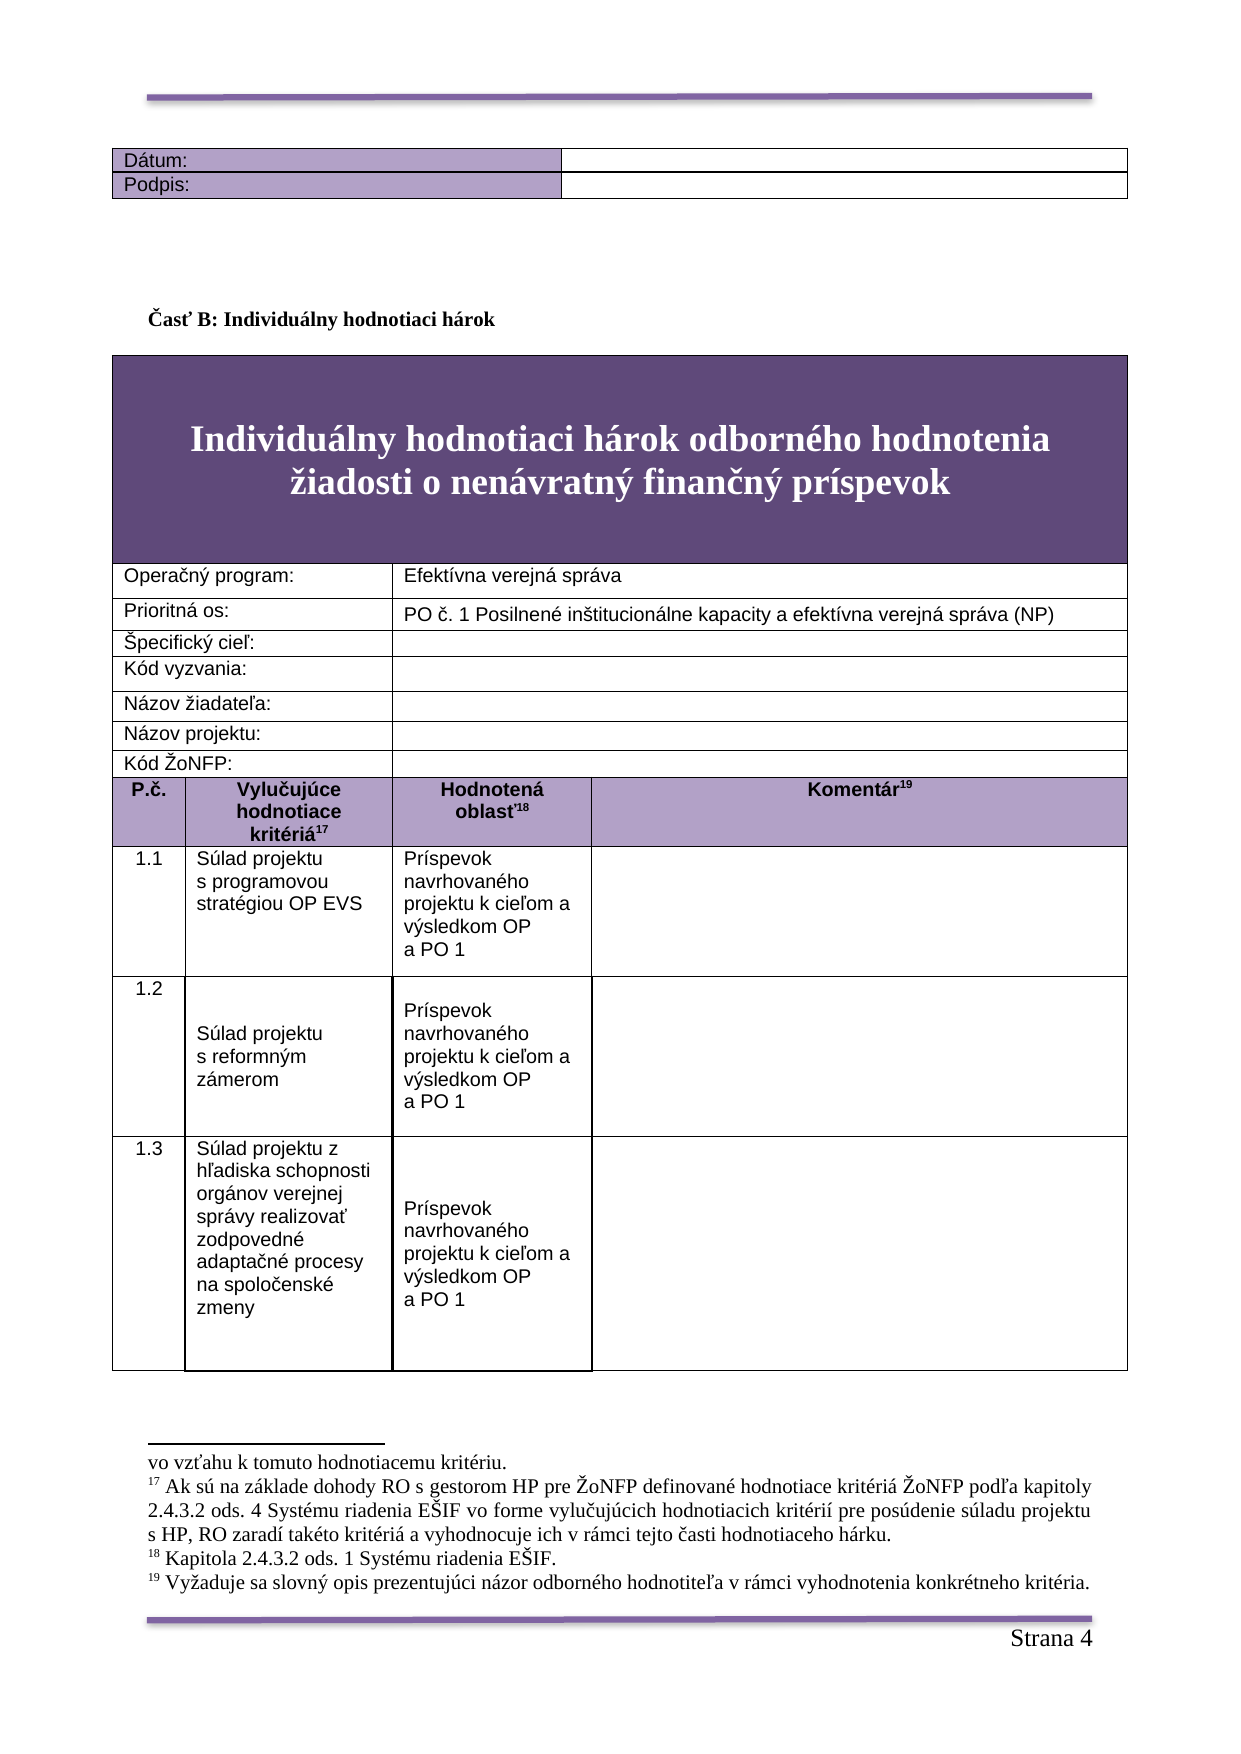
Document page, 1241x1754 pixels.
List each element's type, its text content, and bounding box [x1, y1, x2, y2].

table_cell [393, 692, 1127, 721]
table_cell [393, 722, 1127, 750]
table_cell Podpis: [113, 173, 561, 198]
table_cell Príspevok navrhovaného projektu k cieľom a výsledkom OP a PO 1 [393, 847, 591, 976]
table_cell P.č. [113, 778, 185, 846]
table_cell [393, 657, 1127, 691]
table_cell [593, 1137, 1127, 1370]
table_cell [393, 751, 1127, 777]
table_cell Prioritná os: [113, 599, 392, 630]
text Časť B: Individuálny hodnotiaci hárok [148, 307, 1093, 331]
table_cell Hodnotená oblasť [393, 778, 591, 846]
table_cell [562, 173, 1127, 198]
table_cell Súlad projektu s reformným zámerom [186, 977, 391, 1136]
table_cell Vylučujúce hodnotiace kritériá [186, 778, 392, 846]
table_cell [394, 1137, 591, 1370]
table_cell Názov žiadateľa: [113, 692, 392, 721]
table_cell 1.1 [113, 847, 185, 976]
table_cell Komentár [592, 778, 1127, 846]
table_cell Názov projektu: [113, 722, 392, 750]
table_header Individuálny hodnotiaci hárok odborného hodnotenia žiadosti o nenávratný finančný príspevok [113, 356, 1127, 563]
table_cell Súlad projektu z hľadiska schopnosti orgánov verejnej správy realizovať zodpovedné adaptačné procesy na spoločenské zmeny [186, 1137, 391, 1370]
table_cell Efektívna verejná správa [393, 564, 1127, 598]
table_cell Príspevok navrhovaného projektu k cieľom a výsledkom OP a PO 1 [394, 977, 591, 1136]
table_cell PO č. 1 Posilnené inštitucionálne kapacity a efektívna verejná správa (NP) [393, 599, 1127, 630]
table_cell [393, 631, 1127, 656]
table_cell [592, 847, 1127, 976]
table_cell Súlad projektu s programovou stratégiou OP EVS [186, 847, 392, 976]
table_cell 1.2 [113, 977, 184, 1136]
table_cell Špecifický cieľ: [113, 631, 392, 656]
table_cell [593, 977, 1127, 1136]
table_cell 1.3 [113, 1137, 184, 1370]
table_cell Dátum: [113, 149, 561, 171]
table_cell Kód ŽoNFP: [113, 751, 392, 777]
table_cell Kód vyzvania: [113, 657, 392, 691]
table_cell [562, 149, 1127, 171]
table_cell Operačný program: [113, 564, 392, 598]
